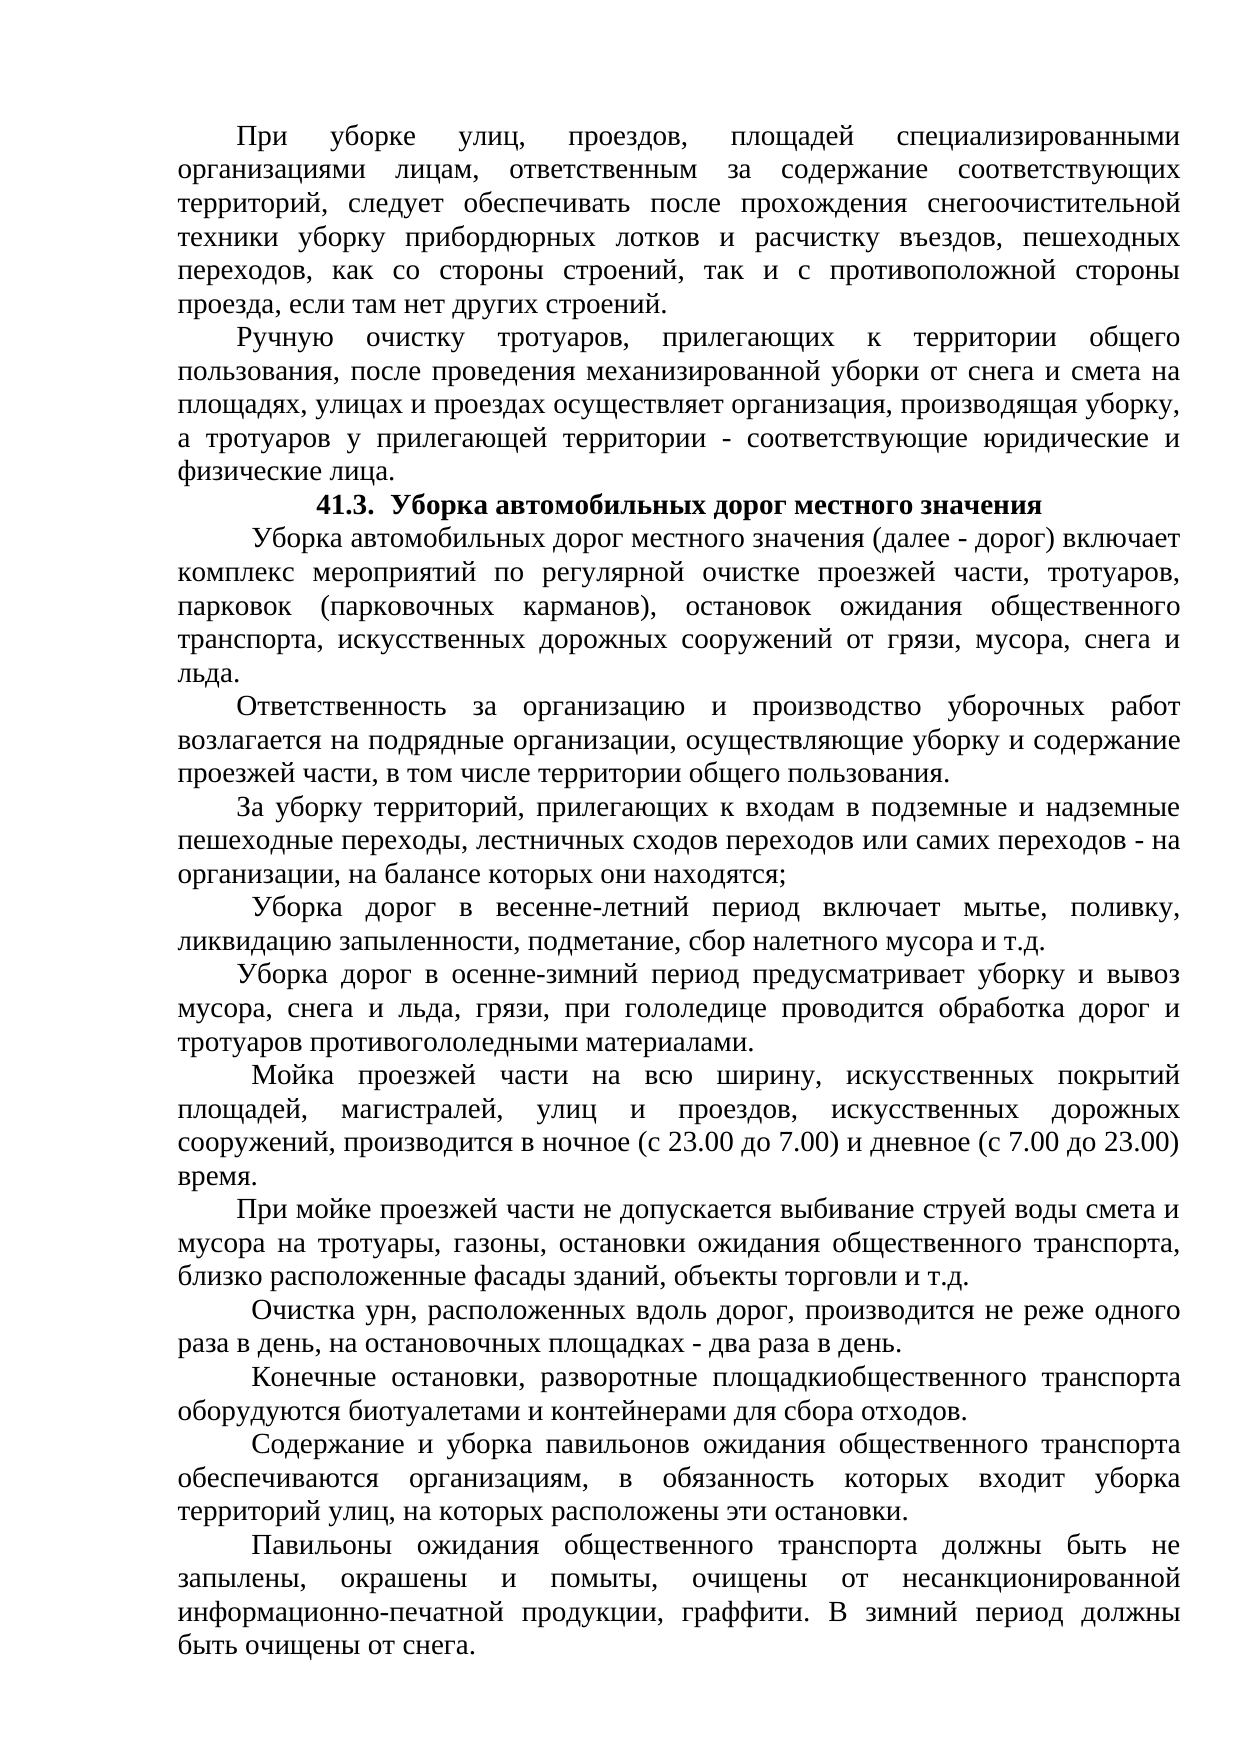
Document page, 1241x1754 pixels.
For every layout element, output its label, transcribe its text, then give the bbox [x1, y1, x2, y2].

text Мойка проезжей части на всю ширину, искусственных покрытий площадей, магистралей, улиц и проездов, искусственных дорожных сооружений, производится в ночное (с 23.00 до 7.00) и дневное (с 7.00 до 23.00) время. [177, 1057, 1181, 1191]
text Уборка автомобильных дорог местного значения (далее - дорог) включает комплекс мероприятий по регулярной очистке проезжей части, тротуаров, парковок (парковочных карманов), остановок ожидания общественного транспорта, искусственных дорожных сооружений от грязи, мусора, снега и льда. [177, 521, 1181, 688]
text Конечные остановки, разворотные площадкиобщественного транспорта оборудуются биотуалетами и контейнерами для сбора отходов. [177, 1359, 1181, 1426]
text При мойке проезжей части не допускается выбивание струей воды смета и мусора на тротуары, газоны, остановки ожидания общественного транспорта, близко расположенные фасады зданий, объекты торговли и т.д. [177, 1191, 1181, 1292]
text За уборку территорий, прилегающих к входам в подземные и надземные пешеходные переходы, лестничных сходов переходов или самих переходов - на организации, на балансе которых они находятся; [177, 789, 1181, 889]
text 41.3. Уборка автомобильных дорог местного значения [177, 487, 1181, 521]
text При уборке улиц, проездов, площадей специализированными организациями лицам, ответственным за содержание соответствующих территорий, следует обеспечивать после прохождения снегоочистительной техники уборку прибордюрных лотков и расчистку въездов, пешеходных переходов, как со стороны строений, так и с противоположной стороны проезда, если там нет других строений. [177, 118, 1181, 319]
text Очистка урн, расположенных вдоль дорог, производится не реже одного раза в день, на остановочных площадках - два раза в день. [177, 1292, 1181, 1359]
text Уборка дорог в весенне-летний период включает мытье, поливку, ликвидацию запыленности, подметание, сбор налетного мусора и т.д. [177, 889, 1181, 957]
text Уборка дорог в осенне-зимний период предусматривает уборку и вывоз мусора, снега и льда, грязи, при гололедице проводится обработка дорог и тротуаров противогололедными материалами. [177, 957, 1181, 1057]
text Павильоны ожидания общественного транспорта должны быть не запылены, окрашены и помыты, очищены от несанкционированной информационно-печатной продукции, граффити. В зимний период должны быть очищены от снега. [177, 1527, 1181, 1661]
text Ручную очистку тротуаров, прилегающих к территории общего пользования, после проведения механизированной уборки от снега и смета на площадях, улицах и проездах осуществляет организация, производящая уборку, а тротуаров у прилегающей территории - соответствующие юридические и физические лица. [177, 319, 1181, 487]
text Ответственность за организацию и производство уборочных работ возлагается на подрядные организации, осуществляющие уборку и содержание проезжей части, в том числе территории общего пользования. [177, 688, 1181, 789]
text Содержание и уборка павильонов ожидания общественного транспорта обеспечиваются организациям, в обязанность которых входит уборка территорий улиц, на которых расположены эти остановки. [177, 1426, 1181, 1527]
